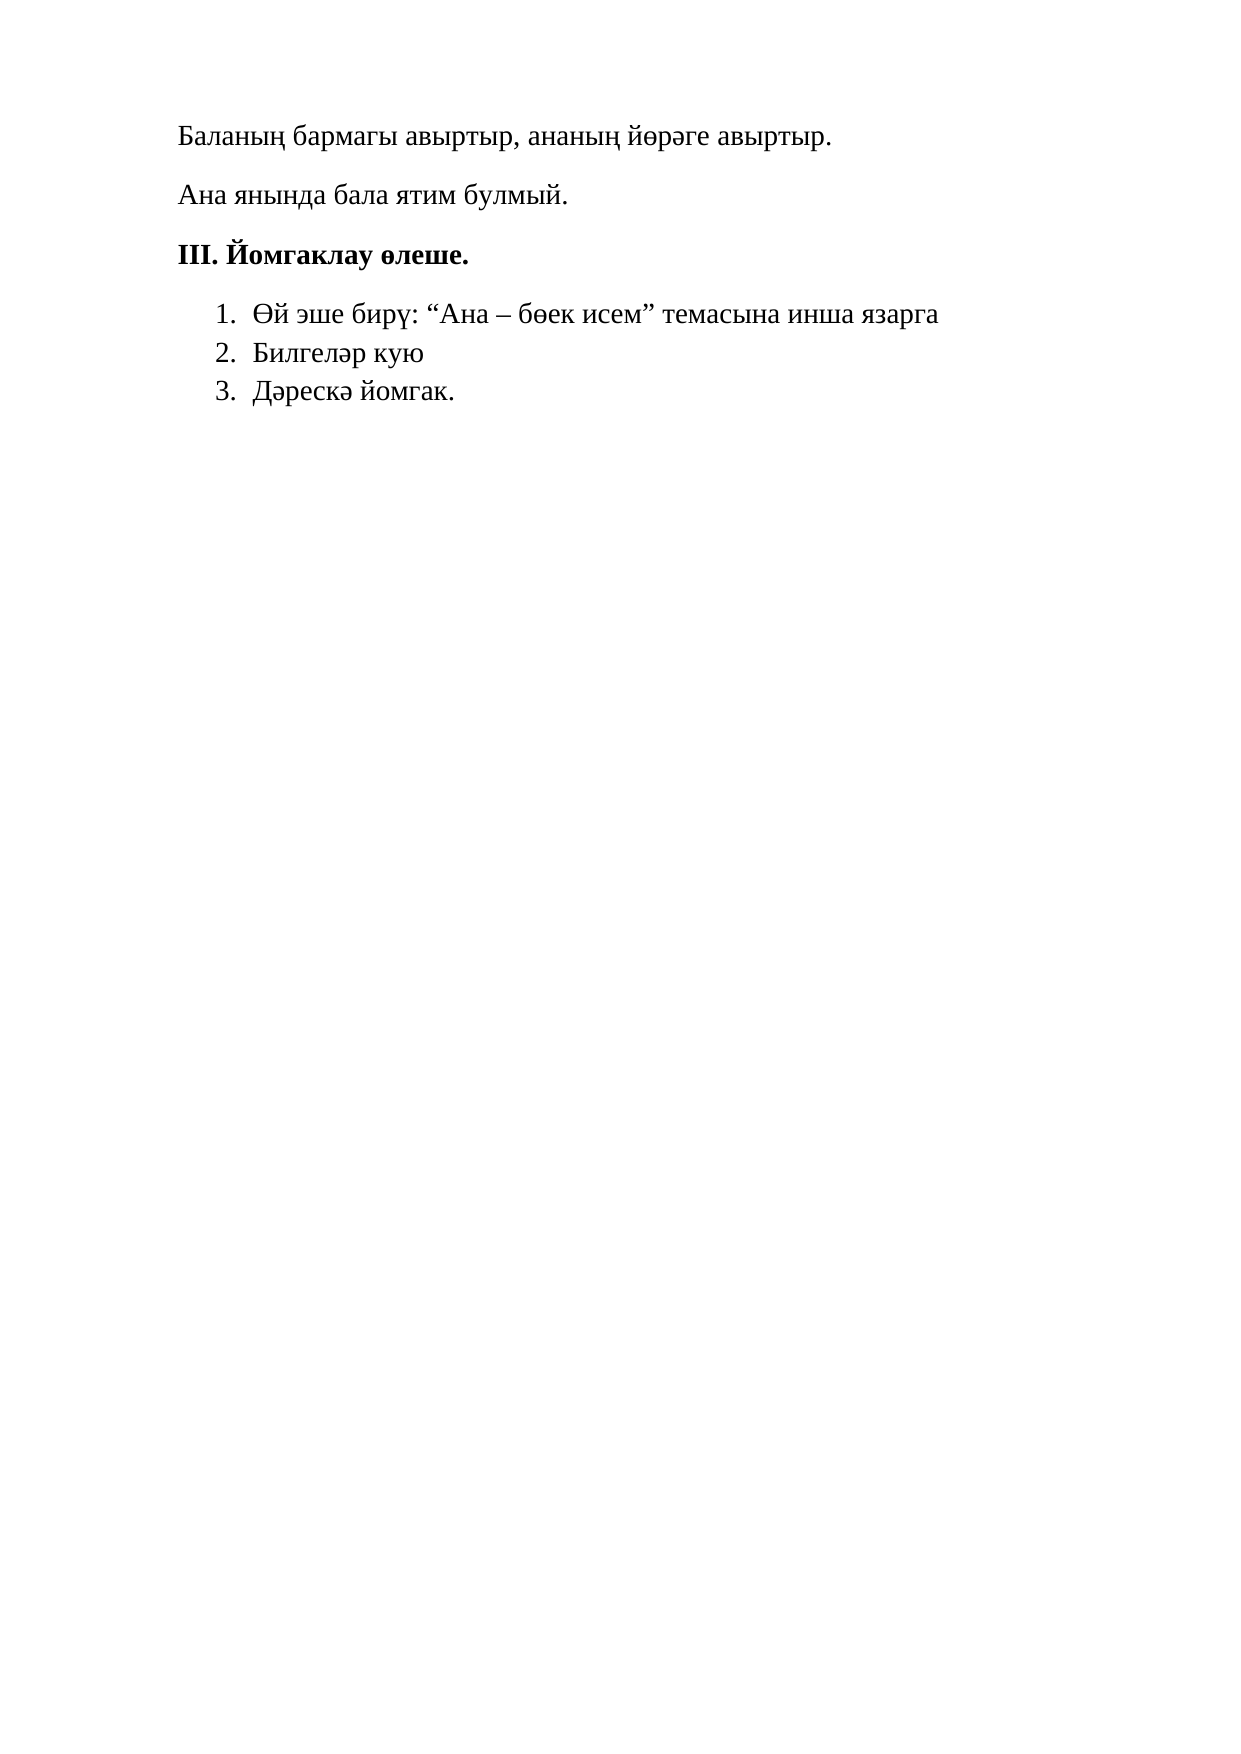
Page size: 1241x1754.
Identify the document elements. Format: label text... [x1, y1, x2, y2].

text Ана янында бала ятим булмый. [177, 177, 1152, 211]
text III. Йомгаклау өлеше. [177, 237, 1152, 270]
text Баланың бармагы авыртыр, ананың йөрәге авыртыр. [177, 118, 1152, 152]
list Билгеләр кую [215, 335, 1152, 368]
list Өй эше бирү: “Ана – бөек исем” темасына инша язарга [215, 296, 1152, 330]
list Дәрескә йомгак. [215, 373, 1152, 407]
